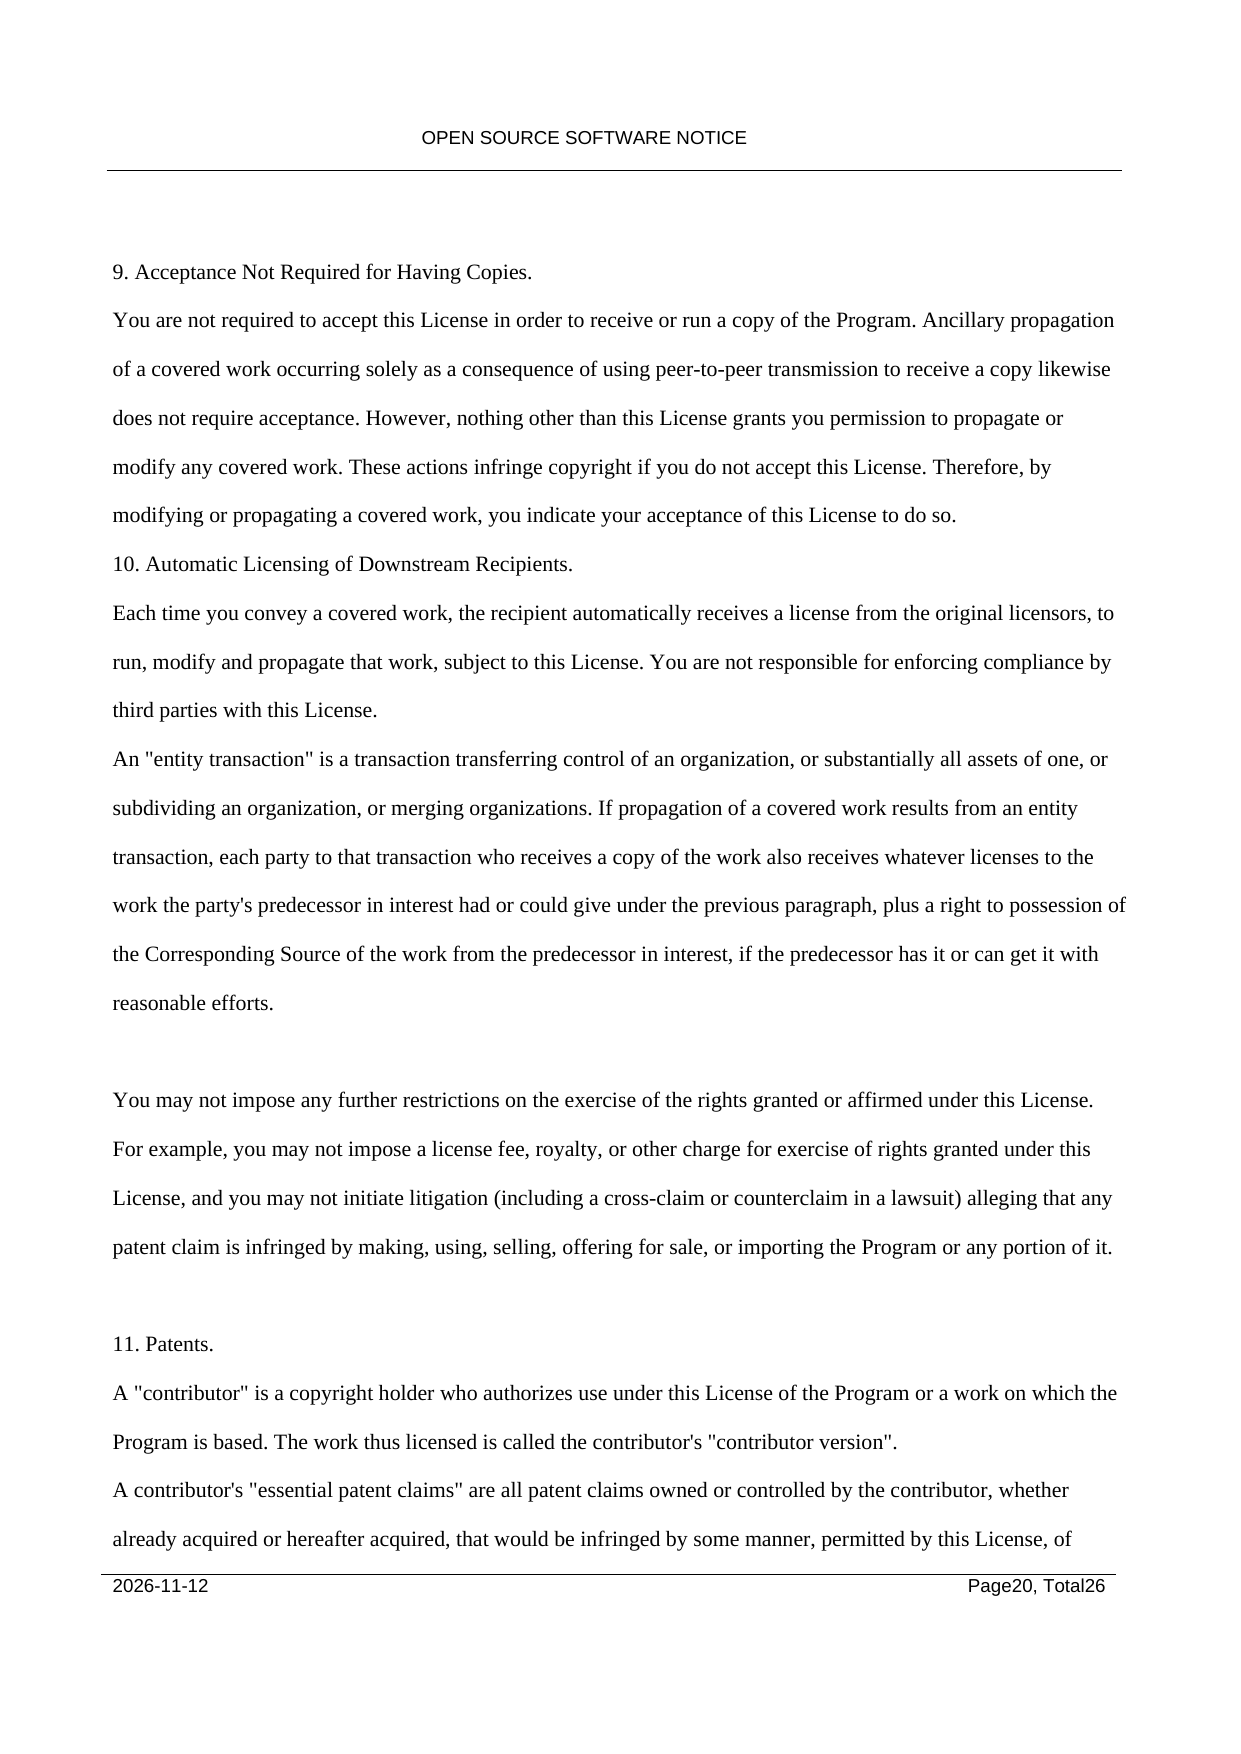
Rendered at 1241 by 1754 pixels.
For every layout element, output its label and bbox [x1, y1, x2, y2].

text [112, 206, 1128, 1555]
